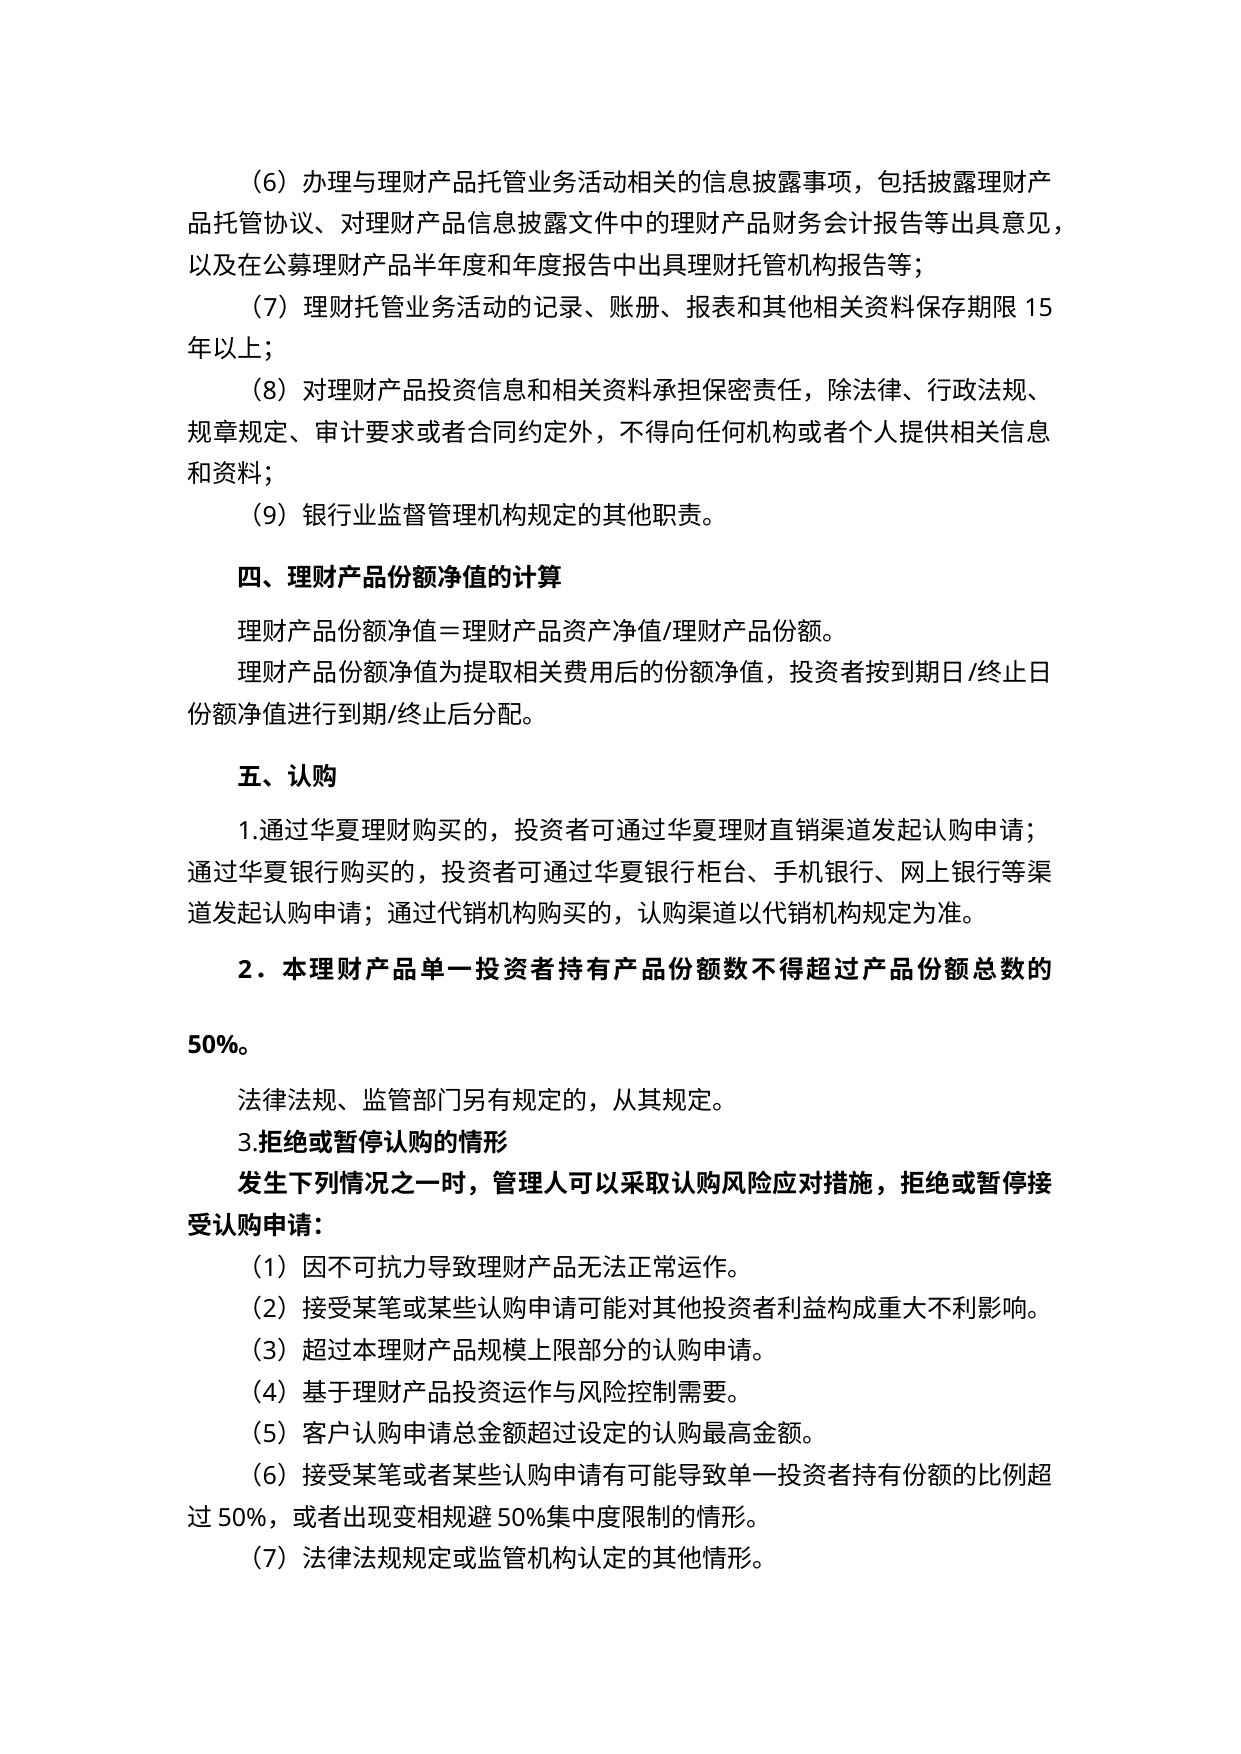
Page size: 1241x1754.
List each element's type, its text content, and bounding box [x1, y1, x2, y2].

text （3）超过本理财产品规模上限部分的认购申请。 [187, 1330, 1053, 1367]
text （2）接受某笔或某些认购申请可能对其他投资者利益构成重大不利影响。 [187, 1289, 1053, 1325]
text 3.拒绝或暂停认购的情形 [187, 1122, 1053, 1158]
text 1.通过华夏理财购买的，投资者可通过华夏理财直销渠道发起认购申请；通过华夏银行购买的，投资者可通过华夏银行柜台、手机银行、网上银行等渠道发起认购申请；通过代销机构购买的，认购渠道以代销机构规定为准。 [187, 810, 1053, 930]
text 法律法规、监管部门另有规定的，从其规定。 [187, 1080, 1053, 1117]
text 理财产品份额净值为提取相关费用后的份额净值，投资者按到期日/终止日份额净值进行到期/终止后分配。 [187, 653, 1053, 731]
text （6）办理与理财产品托管业务活动相关的信息披露事项，包括披露理财产品托管协议、对理财产品信息披露文件中的理财产品财务会计报告等出具意见，以及在公募理财产品半年度和年度报告中出具理财托管机构报告等； [187, 162, 1053, 282]
text 四、理财产品份额净值的计算 [187, 553, 1053, 595]
text 理财产品份额净值＝理财产品资产净值/理财产品份额。 [187, 611, 1053, 647]
text （6）接受某笔或者某些认购申请有可能导致单一投资者持有份额的比例超过50%，或者出现变相规避50%集中度限制的情形。 [187, 1455, 1053, 1533]
text 2．本理财产品单一投资者持有产品份额数不得超过产品份额总数的50%。 [187, 935, 1053, 1075]
text （4）基于理财产品投资运作与风险控制需要。 [187, 1372, 1053, 1408]
text （5）客户认购申请总金额超过设定的认购最高金额。 [187, 1414, 1053, 1450]
text 五、认购 [187, 752, 1053, 794]
text 发生下列情况之一时，管理人可以采取认购风险应对措施，拒绝或暂停接受认购申请： [187, 1164, 1053, 1242]
text （7）理财托管业务活动的记录、账册、报表和其他相关资料保存期限15年以上； [187, 287, 1053, 365]
text （8）对理财产品投资信息和相关资料承担保密责任，除法律、行政法规、规章规定、审计要求或者合同约定外，不得向任何机构或者个人提供相关信息和资料； [187, 370, 1053, 490]
text （9）银行业监督管理机构规定的其他职责。 [187, 495, 1053, 532]
text （7）法律法规规定或监管机构认定的其他情形。 [187, 1539, 1053, 1575]
text （1）因不可抗力导致理财产品无法正常运作。 [187, 1247, 1053, 1283]
